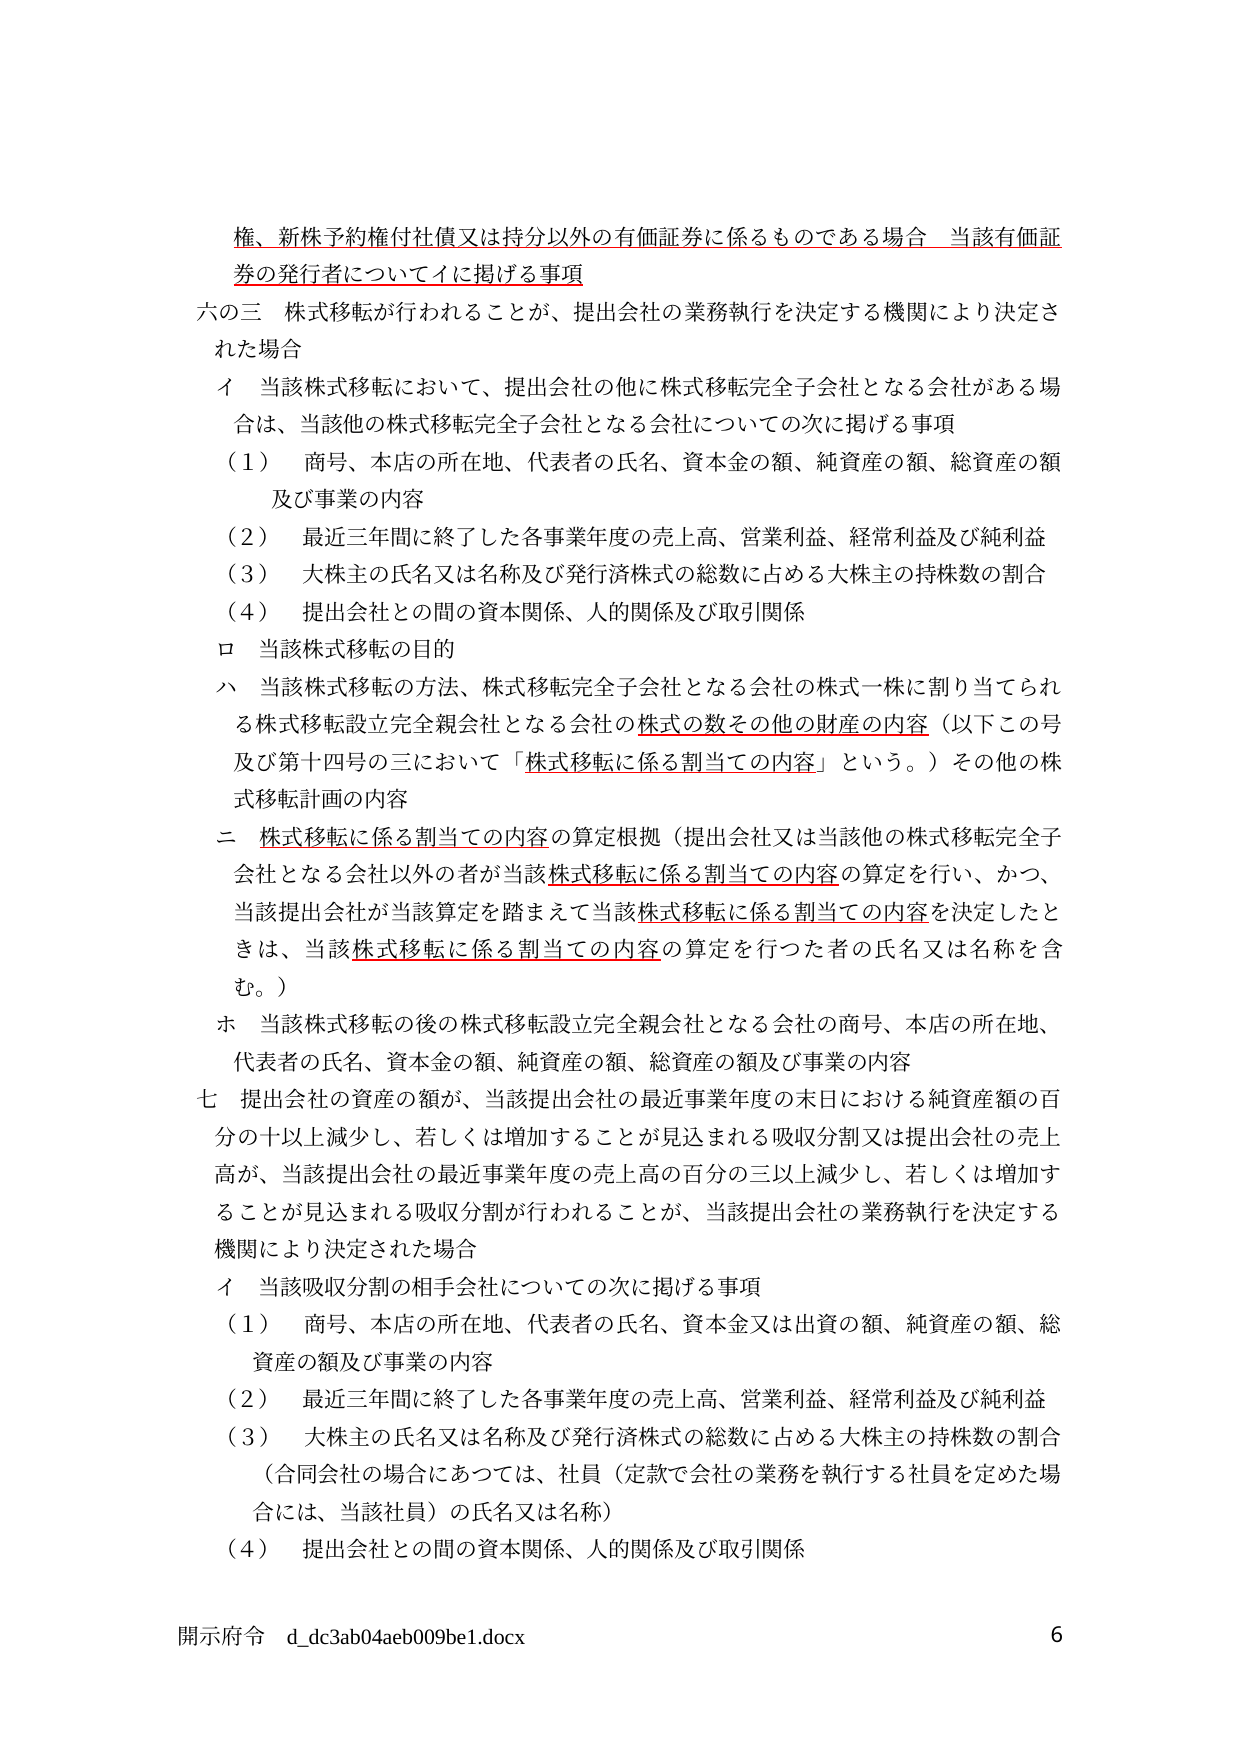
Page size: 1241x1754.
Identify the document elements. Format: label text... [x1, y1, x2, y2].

text （３） 大株主の氏名又は名称及び発行済株式の総数に占める大株主の持株数の割合 [215, 554, 1063, 592]
text ロ 当該株式移転の目的 [215, 629, 1063, 667]
text （４） 提出会社との間の資本関係、人的関係及び取引関係 [215, 1529, 1063, 1567]
text イ 当該株式移転において、提出会社の他に株式移転完全子会社となる会社がある場合は、当該他の株式移転完全子会社となる会社についての次に掲げる事項 [215, 367, 1063, 442]
text 七 提出会社の資産の額が、当該提出会社の最近事業年度の末日における純資産額の百分の十以上減少し、若しくは増加することが見込まれる吸収分割又は提出会社の売上高が、当該提出会社の最近事業年度の売上高の百分の三以上減少し、若しくは増加することが見込まれる吸収分割が行われることが、当該提出会社の業務執行を決定する機関により決定された場合 [196, 1079, 1063, 1267]
text （２） 最近三年間に終了した各事業年度の売上高、営業利益、経常利益及び純利益 [215, 517, 1063, 554]
text （１） 商号、本店の所在地、代表者の氏名、資本金又は出資の額、純資産の額、総資産の額及び事業の内容 [215, 1304, 1063, 1379]
text ハ 当該株式移転の方法、株式移転完全子会社となる会社の株式一株に割り当てられる株式移転設立完全親会社となる会社の株式の数その他の財産の内容（以下この号及び第十四号の三において「株式移転に係る割当ての内容」という。）その他の株式移転計画の内容 [215, 667, 1063, 817]
text 六の三 株式移転が行われることが、提出会社の業務執行を決定する機関により決定された場合 [196, 292, 1063, 367]
text （３） 大株主の氏名又は名称及び発行済株式の総数に占める大株主の持株数の割合（合同会社の場合にあつては、社員（定款で会社の業務を執行する社員を定めた場合には、当該社員）の氏名又は名称） [215, 1417, 1063, 1529]
text ニ 株式移転に係る割当ての内容の算定根拠（提出会社又は当該他の株式移転完全子会社となる会社以外の者が当該株式移転に係る割当ての内容の算定を行い、かつ、当該提出会社が当該算定を踏まえて当該株式移転に係る割当ての内容を決定したときは、当該株式移転に係る割当ての内容の算定を行つた者の氏名又は名称を含む。） [215, 817, 1063, 1004]
text （２） 最近三年間に終了した各事業年度の売上高、営業利益、経常利益及び純利益 [215, 1379, 1063, 1417]
text （４） 提出会社との間の資本関係、人的関係及び取引関係 [215, 592, 1063, 629]
text イ 当該吸収分割の相手会社についての次に掲げる事項 [215, 1267, 1063, 1304]
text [215, 217, 1063, 292]
text ホ 当該株式移転の後の株式移転設立完全親会社となる会社の商号、本店の所在地、代表者の氏名、資本金の額、純資産の額、総資産の額及び事業の内容 [215, 1004, 1063, 1079]
text （１） 商号、本店の所在地、代表者の氏名、資本金の額、純資産の額、総資産の額及び事業の内容 [215, 442, 1063, 517]
